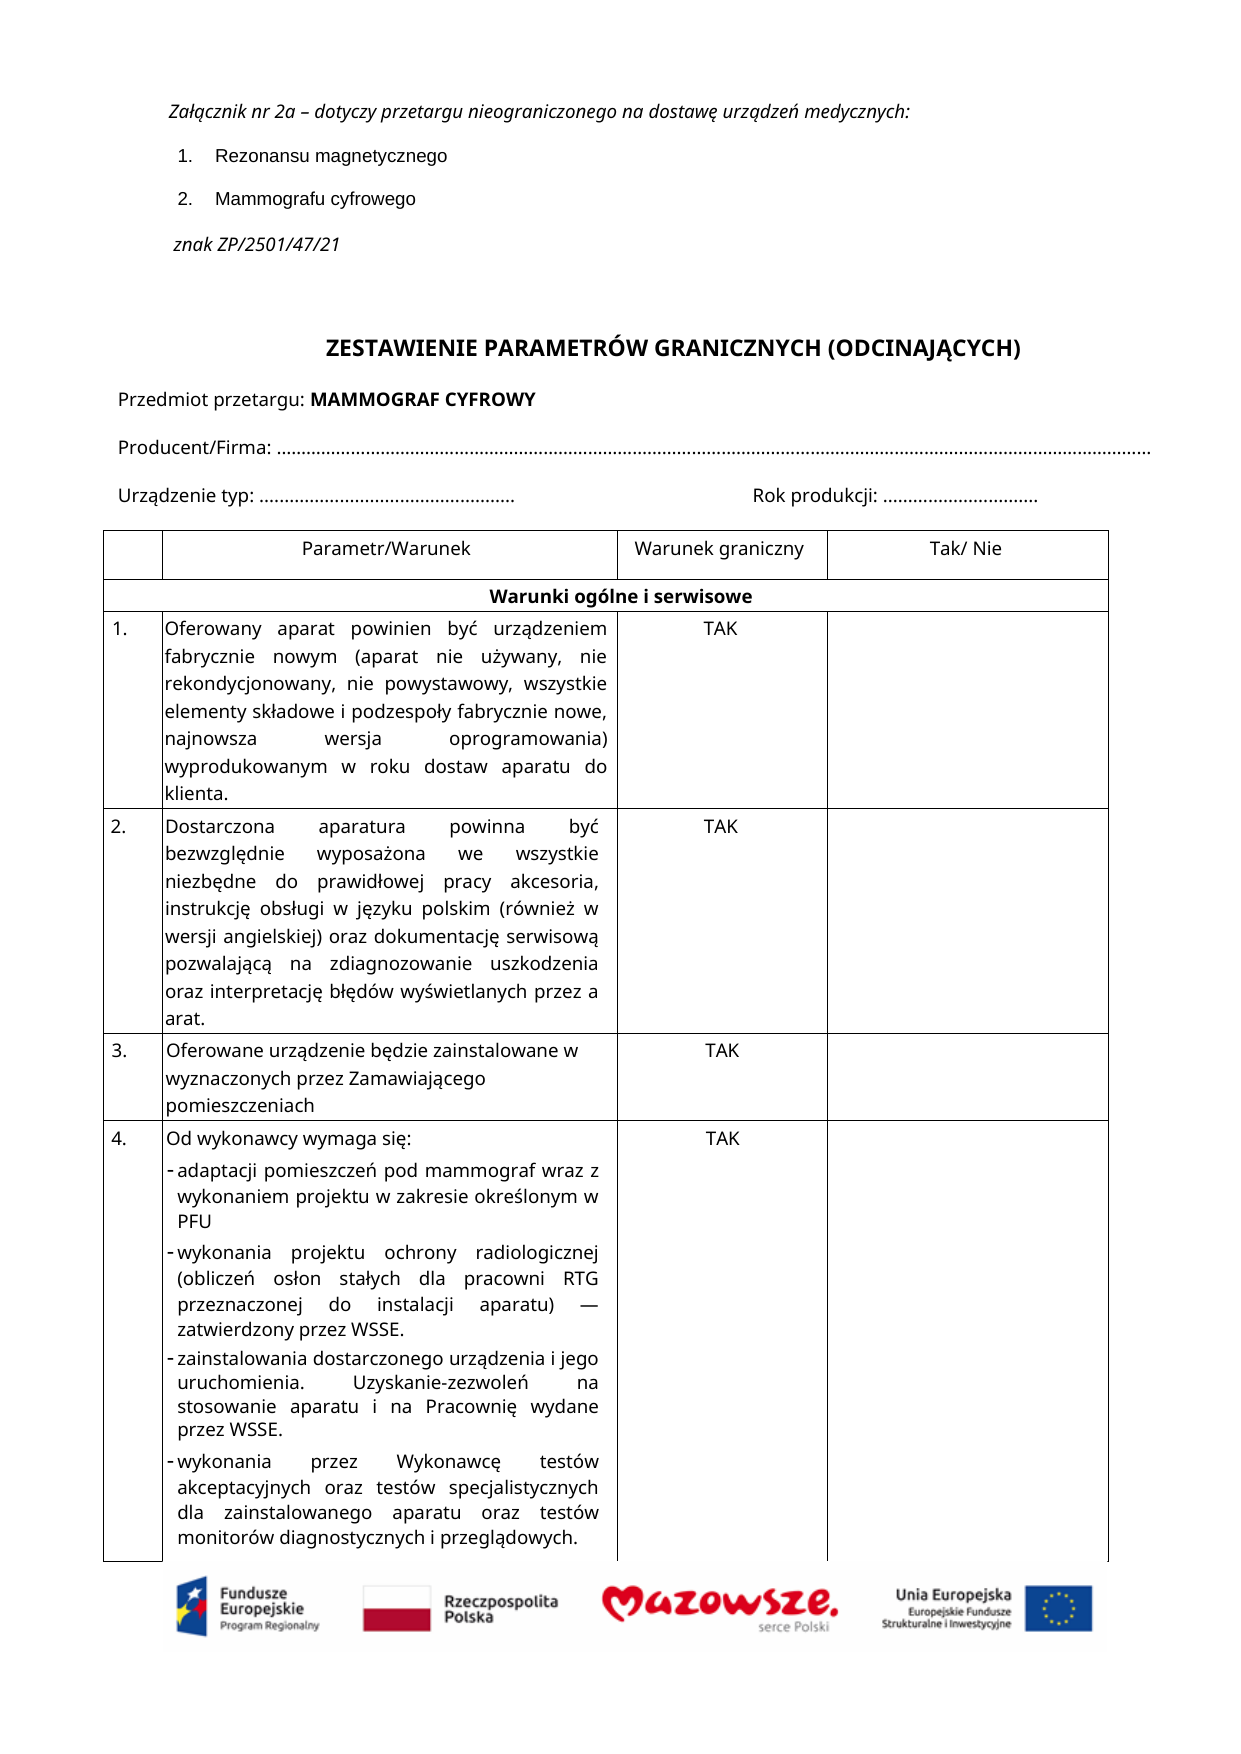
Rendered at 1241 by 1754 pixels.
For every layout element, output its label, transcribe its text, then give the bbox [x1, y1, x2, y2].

text ZESTAWIENIE PARAMETRÓW GRANICZNYCH (ODCINAJĄCYCH) [118, 332, 1229, 363]
picture [162, 1561, 1108, 1652]
table_cell [828, 1034, 1108, 1120]
table_cell TAK [618, 612, 827, 808]
table_cell [828, 1121, 1108, 1561]
list Rezonansu magnetycznego [177, 144, 1229, 166]
table_cell Oferowany aparat powinien być urządzeniem fabrycznie nowym (aparat nie używany, nie rekondycjonowany, nie powystawowy, wszystkie elementy składowe i podzespoły fabrycznie nowe, najnowsza wersja oprogramowania) wyprodukowanym w roku dostaw aparatu do klienta. [163, 612, 617, 808]
table_cell 1. [104, 612, 162, 808]
table_cell [828, 612, 1108, 808]
table_cell Oferowane urządzenie będzie zainstalowane w wyznaczonych przez Zamawiającego pomieszczeniach [163, 1034, 617, 1120]
text Przedmiot przetargu: MAMMOGRAF CYFROWY [118, 386, 1229, 412]
text Producent/Firma: ……………………………………………………………………………………………………..………………….………………………………… [118, 434, 1229, 460]
text Urządzenie typ: ................................................... Rok produkcji: ............................... [118, 482, 1229, 508]
table_cell 4. [104, 1121, 162, 1561]
list Mammografu cyfrowego [177, 188, 1229, 209]
table_header Warunek graniczny [618, 531, 827, 579]
table_header Tak/ Nie [828, 531, 1108, 579]
text Załącznik nr 2a – dotyczy przetargu nieograniczonego na dostawę urządzeń medycznych: [168, 98, 1186, 123]
table_cell TAK [618, 1034, 827, 1120]
table_header Parametr/Warunek [163, 531, 617, 579]
table_cell Dostarczona aparatura powinna być bezwzględnie wyposażona we wszystkie niezbędne do prawidłowej pracy akcesoria, instrukcję obsługi w języku polskim (również w wersji angielskiej) oraz dokumentację serwisową pozwalającą na zdiagnozowanie uszkodzenia oraz interpretację błędów wyświetlanych przez a arat. [163, 809, 617, 1033]
table_cell TAK [618, 809, 827, 1033]
table_header [104, 531, 162, 579]
table_cell 3. [104, 1034, 162, 1120]
table_cell [828, 809, 1108, 1033]
text znak ZP/2501/47/21 [168, 231, 1186, 257]
table_cell TAK [618, 1121, 827, 1561]
table_cell Warunki ogólne i serwisowe [104, 580, 1108, 611]
table_cell 2. [104, 809, 162, 1033]
